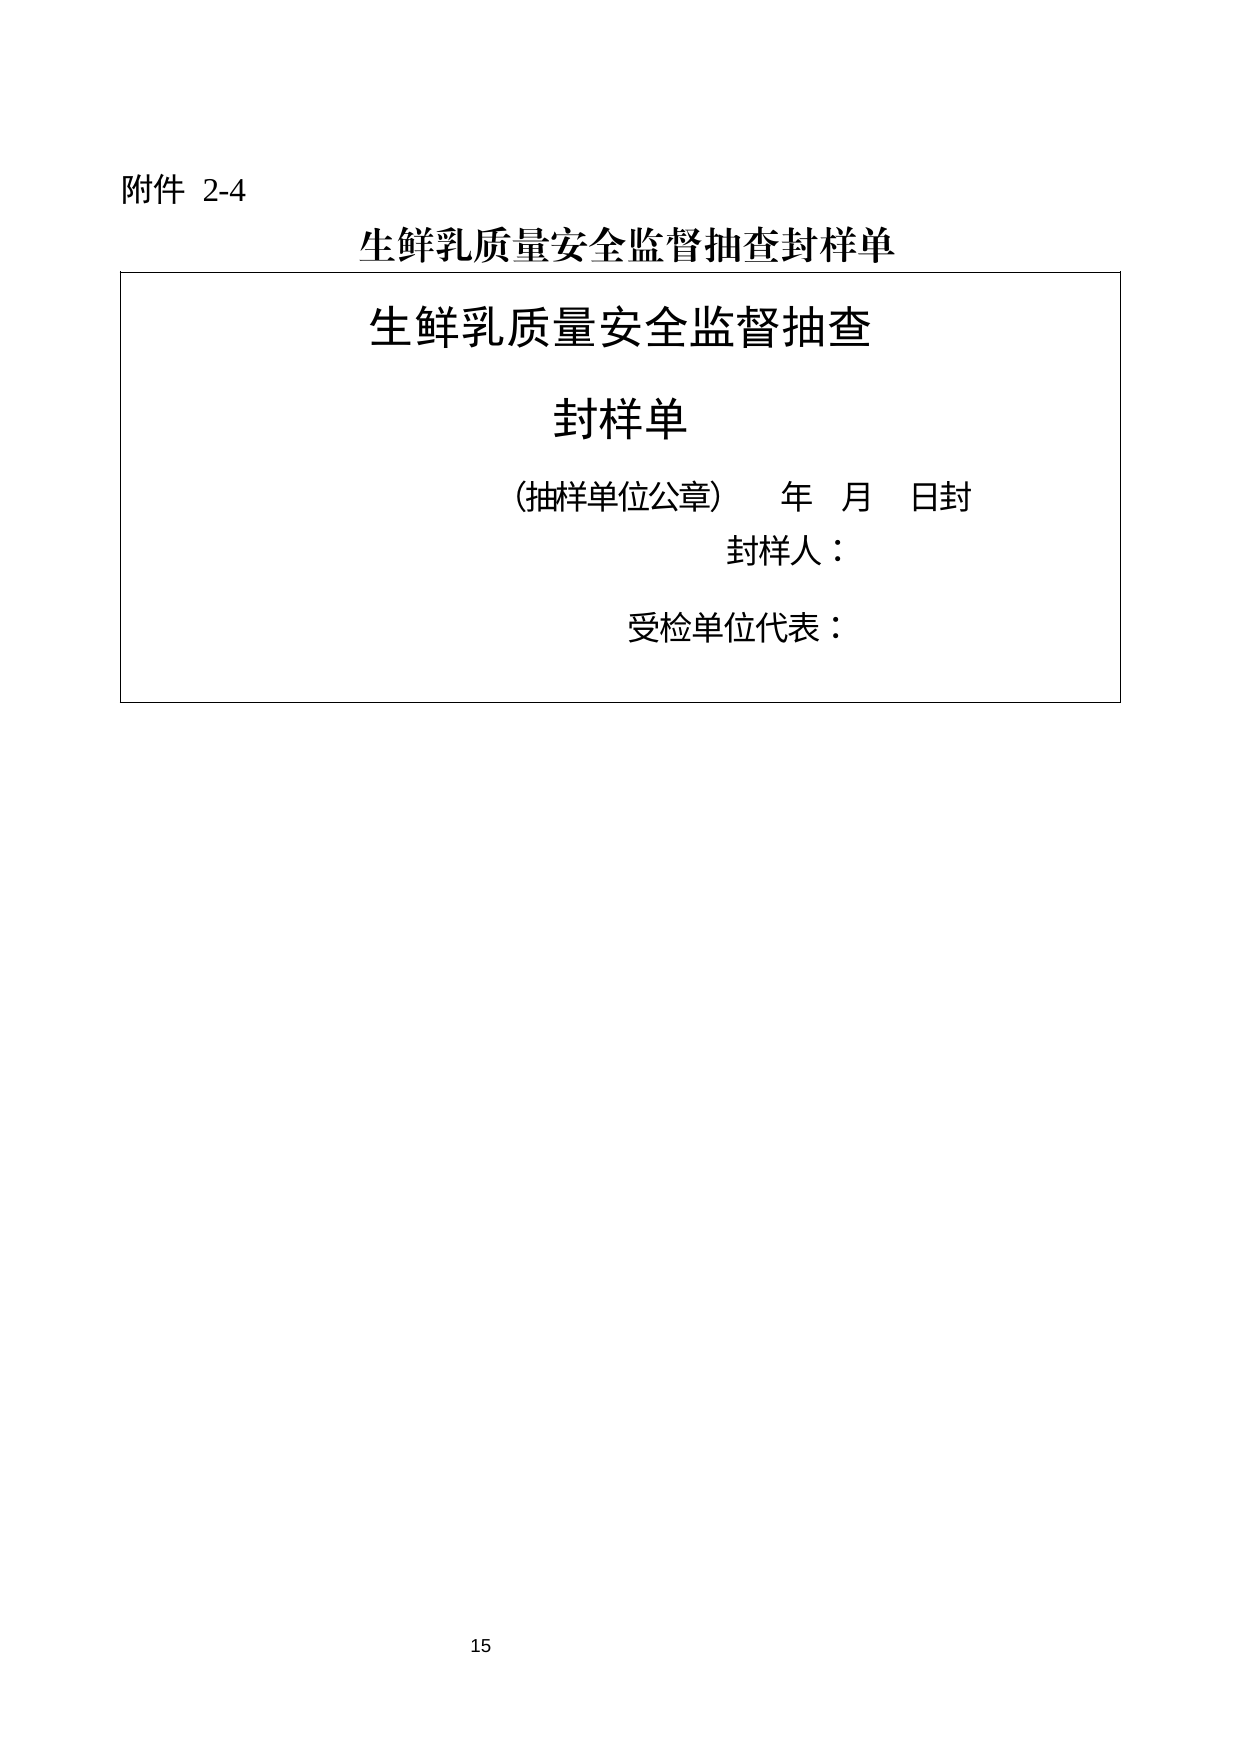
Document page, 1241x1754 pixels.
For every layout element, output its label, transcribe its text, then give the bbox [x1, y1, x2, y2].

text 生鲜乳质量安全监督抽查封样单 [358, 209, 1121, 271]
table_header 生鲜乳质量安全监督抽查 封样单 （抽样单位公章） 年 月 日封 封样人： 受检单位代表： [121, 273, 1120, 702]
text 附件 2-4 [120, 171, 1121, 209]
